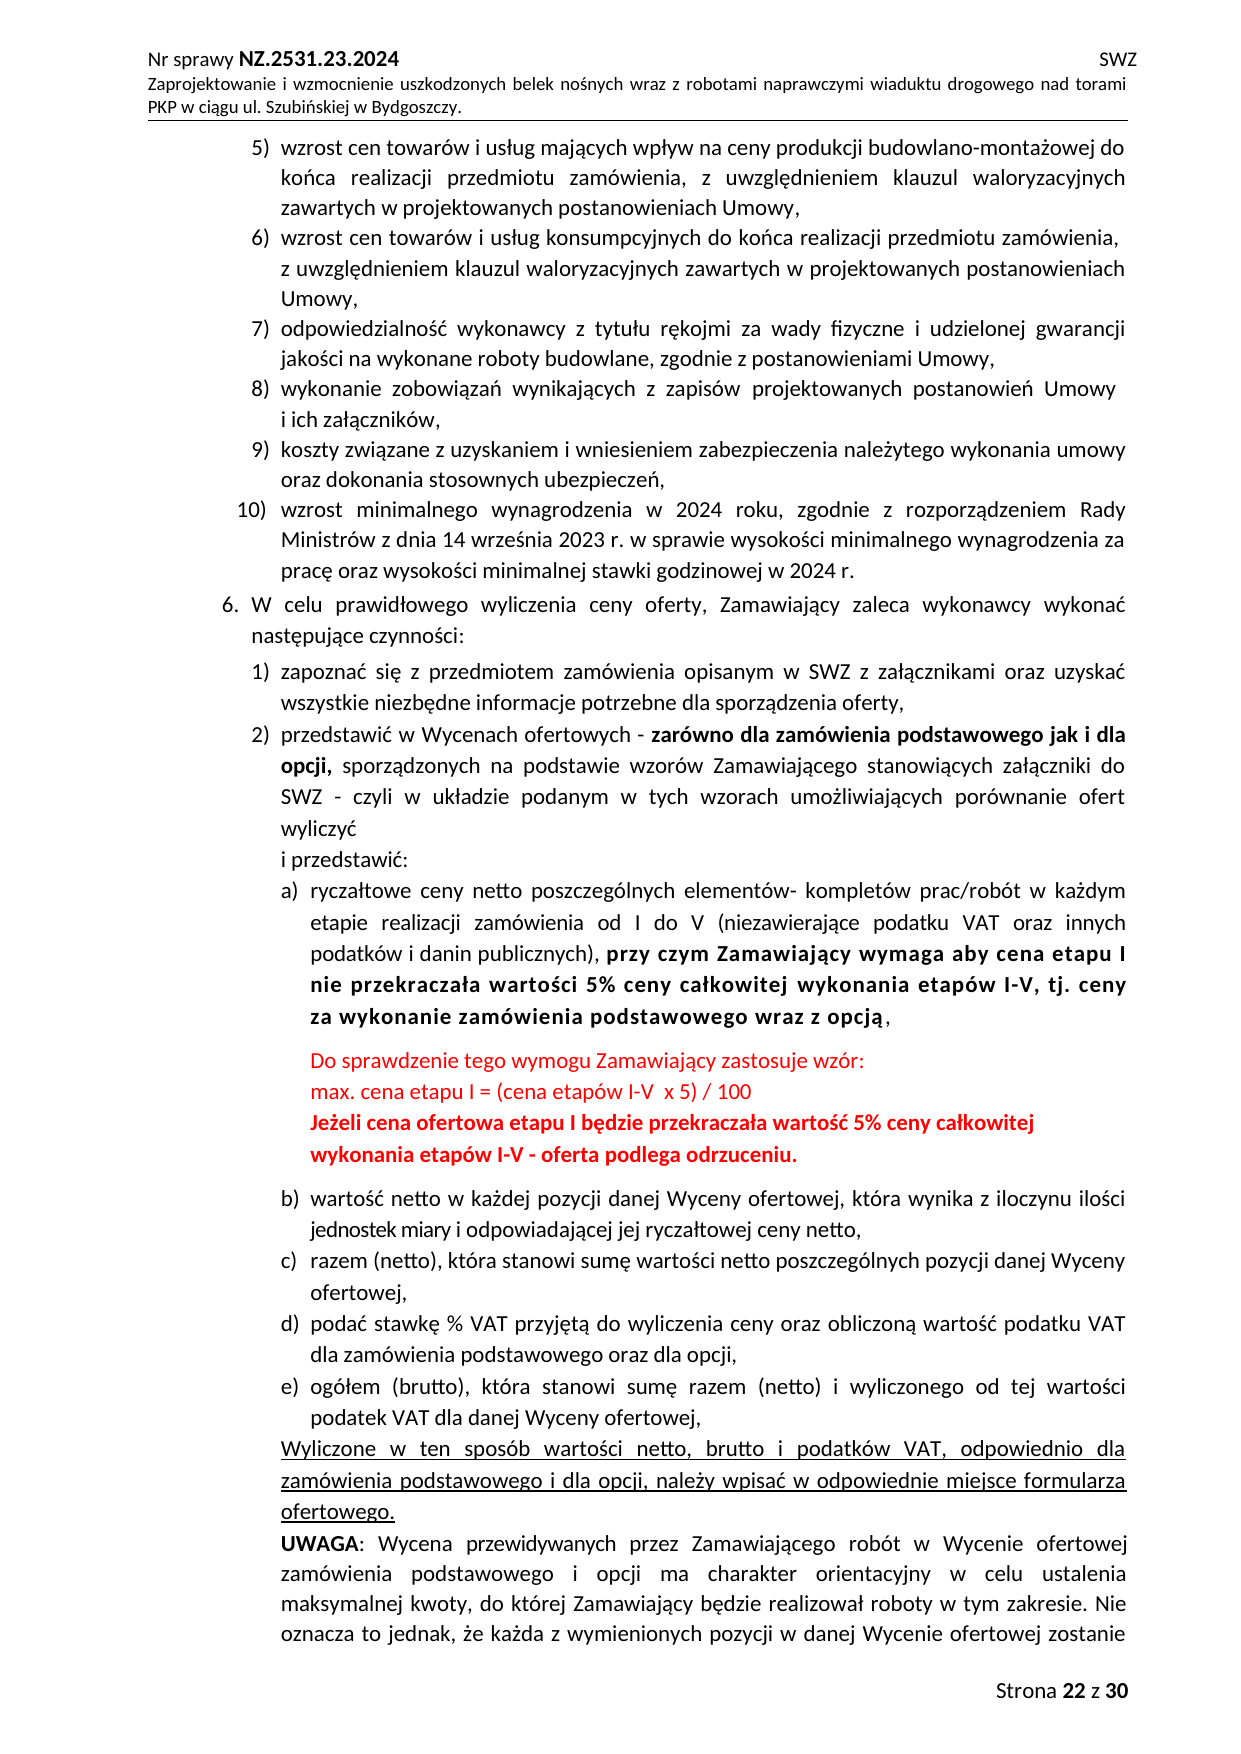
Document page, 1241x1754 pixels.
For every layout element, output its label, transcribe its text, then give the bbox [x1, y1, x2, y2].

list wzrost minimalnego wynagrodzenia w 2024 roku, zgodnie z rozporządzeniem Rady Ministrów z dnia 14 września 2023 r. w sprawie wysokości minimalnego wynagrodzenia za pracę oraz wysokości minimalnej stawki godzinowej w 2024 r. [236, 495, 1127, 584]
list Wyliczone w ten sposób wartości netto, brutto i podatków VAT, odpowiednio dla zamówienia podstawowego i dla opcji, należy wpisać w odpowiednie miejsce formularza ofertowego. [281, 1492, 1127, 1525]
list wykonanie zobowiązań wynikających z zapisów projektowanych postanowień Umowy i ich załączników, [251, 374, 1127, 433]
list koszty związane z uzyskaniem i wniesieniem zabezpieczenia należytego wykonania umowy oraz dokonania stosownych ubezpieczeń, [251, 435, 1127, 493]
list odpowiedzialność wykonawcy z tytułu rękojmi za wady fizyczne i udzielonej gwarancji jakości na wykonane roboty budowlane, zgodnie z postanowieniami Umowy, [251, 314, 1127, 372]
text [281, 1529, 1128, 1647]
list wzrost cen towarów i usług mających wpływ na ceny produkcji budowlano-montażowej do końca realizacji przedmiotu zamówienia, z uwzględnieniem klauzul waloryzacyjnych zawartych w projektowanych postanowieniach Umowy, [251, 133, 1127, 221]
list W celu prawidłowego wyliczenia ceny oferty, Zamawiający zaleca wykonawcy wykonać następujące czynności: [222, 590, 1127, 649]
list wzrost cen towarów i usług konsumpcyjnych do końca realizacji przedmiotu zamówienia, z uwzględnieniem klauzul waloryzacyjnych zawartych w projektowanych postanowieniach Umowy, [251, 223, 1127, 312]
list razem (netto), która stanowi sumę wartości netto poszczególnych pozycji danej Wyceny ofertowej, [281, 1246, 1127, 1306]
list wartość netto w każdej pozycji danej Wyceny ofertowej, która wynika z iloczynu ilości jednostek miary i odpowiadającej jej ryczałtowej ceny netto, [281, 1184, 1127, 1243]
list ryczałtowe ceny netto poszczególnych elementów- kompletów prac/robót w każdym etapie realizacji zamówienia od I do V (niezawierające podatku VAT oraz innych podatków i danin publicznych), przy czym Zamawiający wymaga aby cena etapu I nie przekraczała wartości 5% ceny całkowitej wykonania etapów I-V, tj. ceny za wykonanie zamówienia podstawowego wraz z opcją, [281, 877, 1127, 1030]
text Do sprawdzenie tego wymogu Zamawiający zastosuje wzór: [310, 1046, 1127, 1074]
text max. cena etapu I = (cena etapów I-V x 5) / 100 [310, 1077, 1127, 1105]
list ogółem (brutto), która stanowi sumę razem (netto) i wyliczonego od tej wartości podatek VAT dla danej Wyceny ofertowej, [281, 1372, 1127, 1431]
list Wyliczone w ten sposób wartości netto, brutto i podatków VAT, odpowiednio dla zamówienia podstawowego i dla opcji, należy wpisać w odpowiednie miejsce formularza ofertowego. [281, 1434, 1127, 1490]
list przedstawić w Wycenach ofertowych - zarówno dla zamówienia podstawowego jak i dla opcji, sporządzonych na podstawie wzorów Zamawiającego stanowiących załączniki do SWZ - czyli w układzie podanym w tych wzorach umożliwiających porównanie ofert wyliczyć i przedstawić: [251, 720, 1127, 873]
text Jeżeli cena ofertowa etapu I będzie przekraczała wartość 5% ceny całkowitej wykonania etapów I-V - oferta podlega odrzuceniu. [310, 1108, 1127, 1168]
list zapoznać się z przedmiotem zamówienia opisanym w SWZ z załącznikami oraz uzyskać wszystkie niezbędne informacje potrzebne dla sporządzenia oferty, [251, 657, 1127, 716]
list podać stawkę % VAT przyjętą do wyliczenia ceny oraz obliczoną wartość podatku VAT dla zamówienia podstawowego oraz dla opcji, [281, 1309, 1127, 1368]
